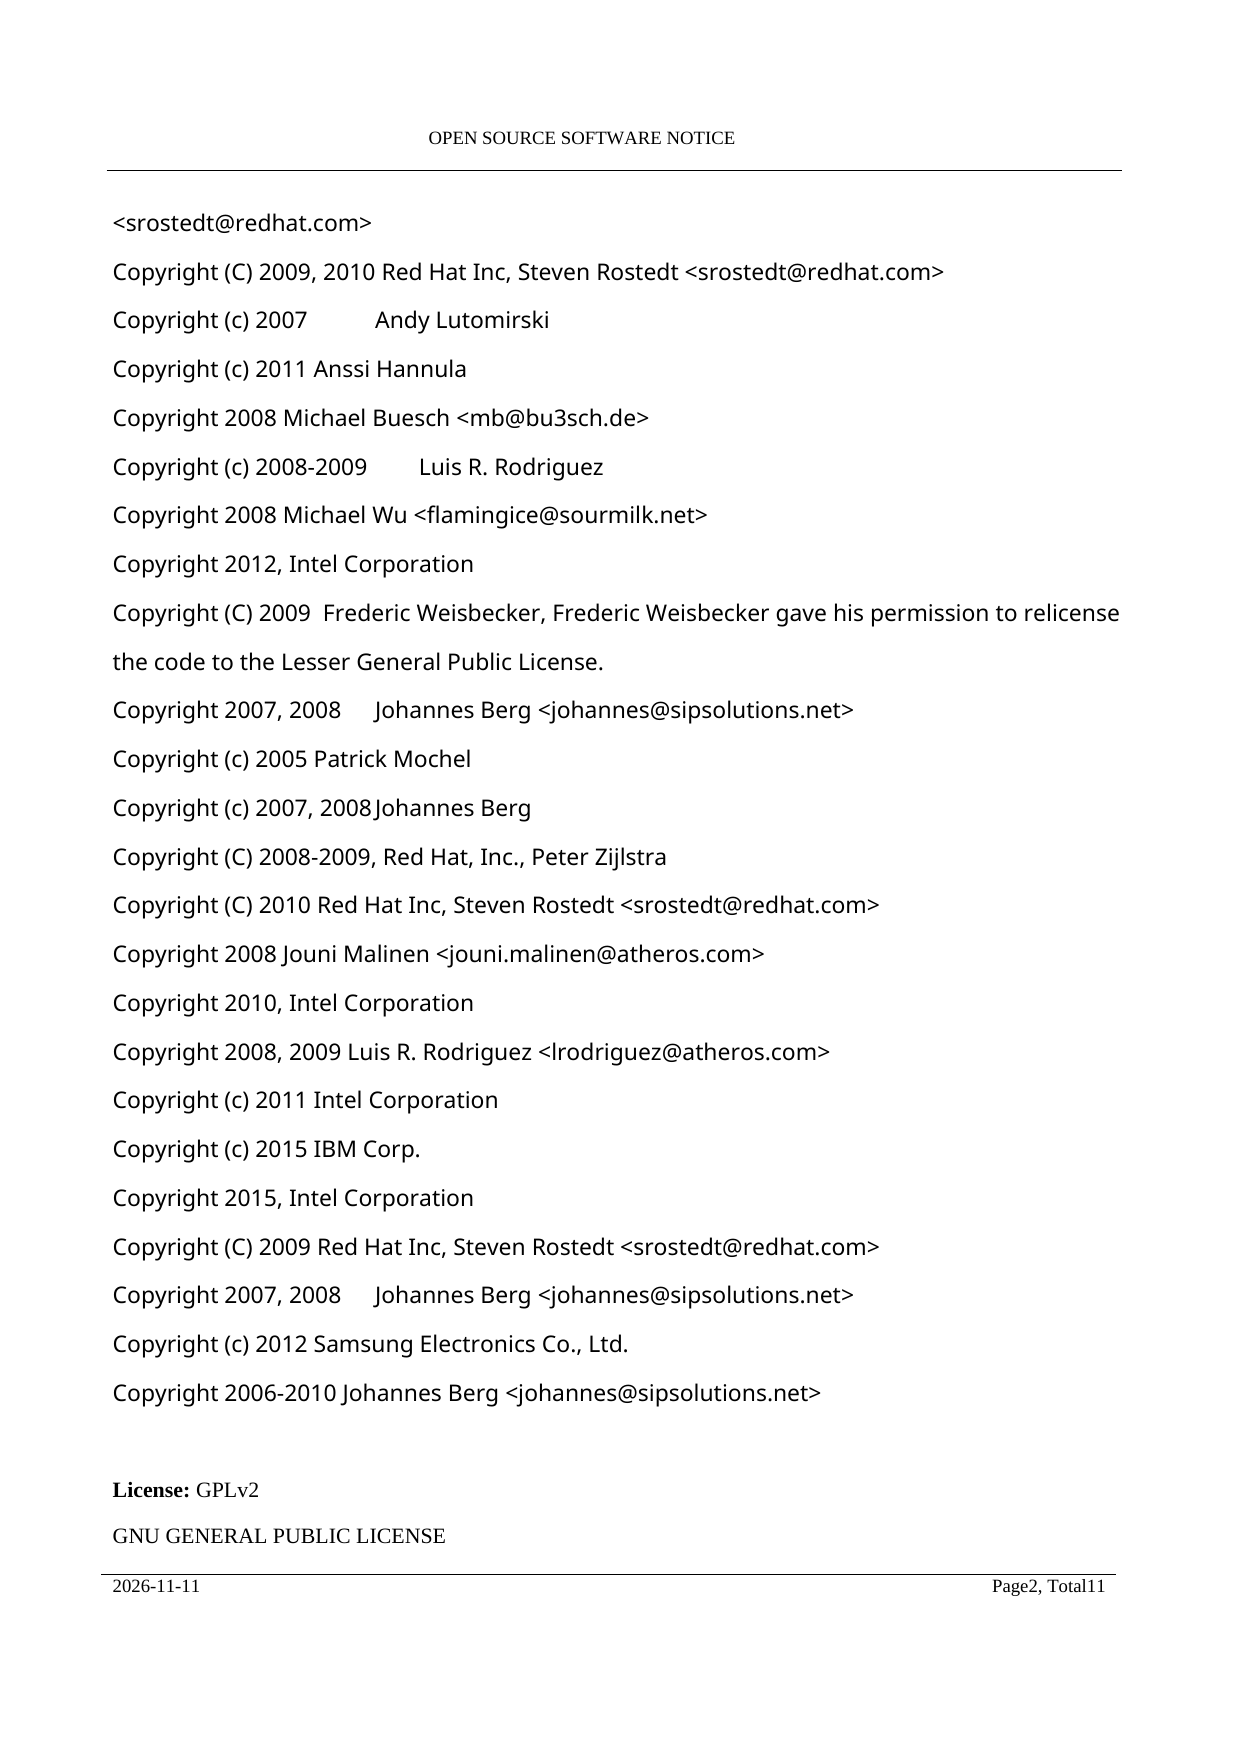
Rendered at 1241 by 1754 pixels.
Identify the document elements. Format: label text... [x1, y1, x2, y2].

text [112, 206, 1128, 1458]
text License: GPLv2 [112, 1474, 1128, 1506]
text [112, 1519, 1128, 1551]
